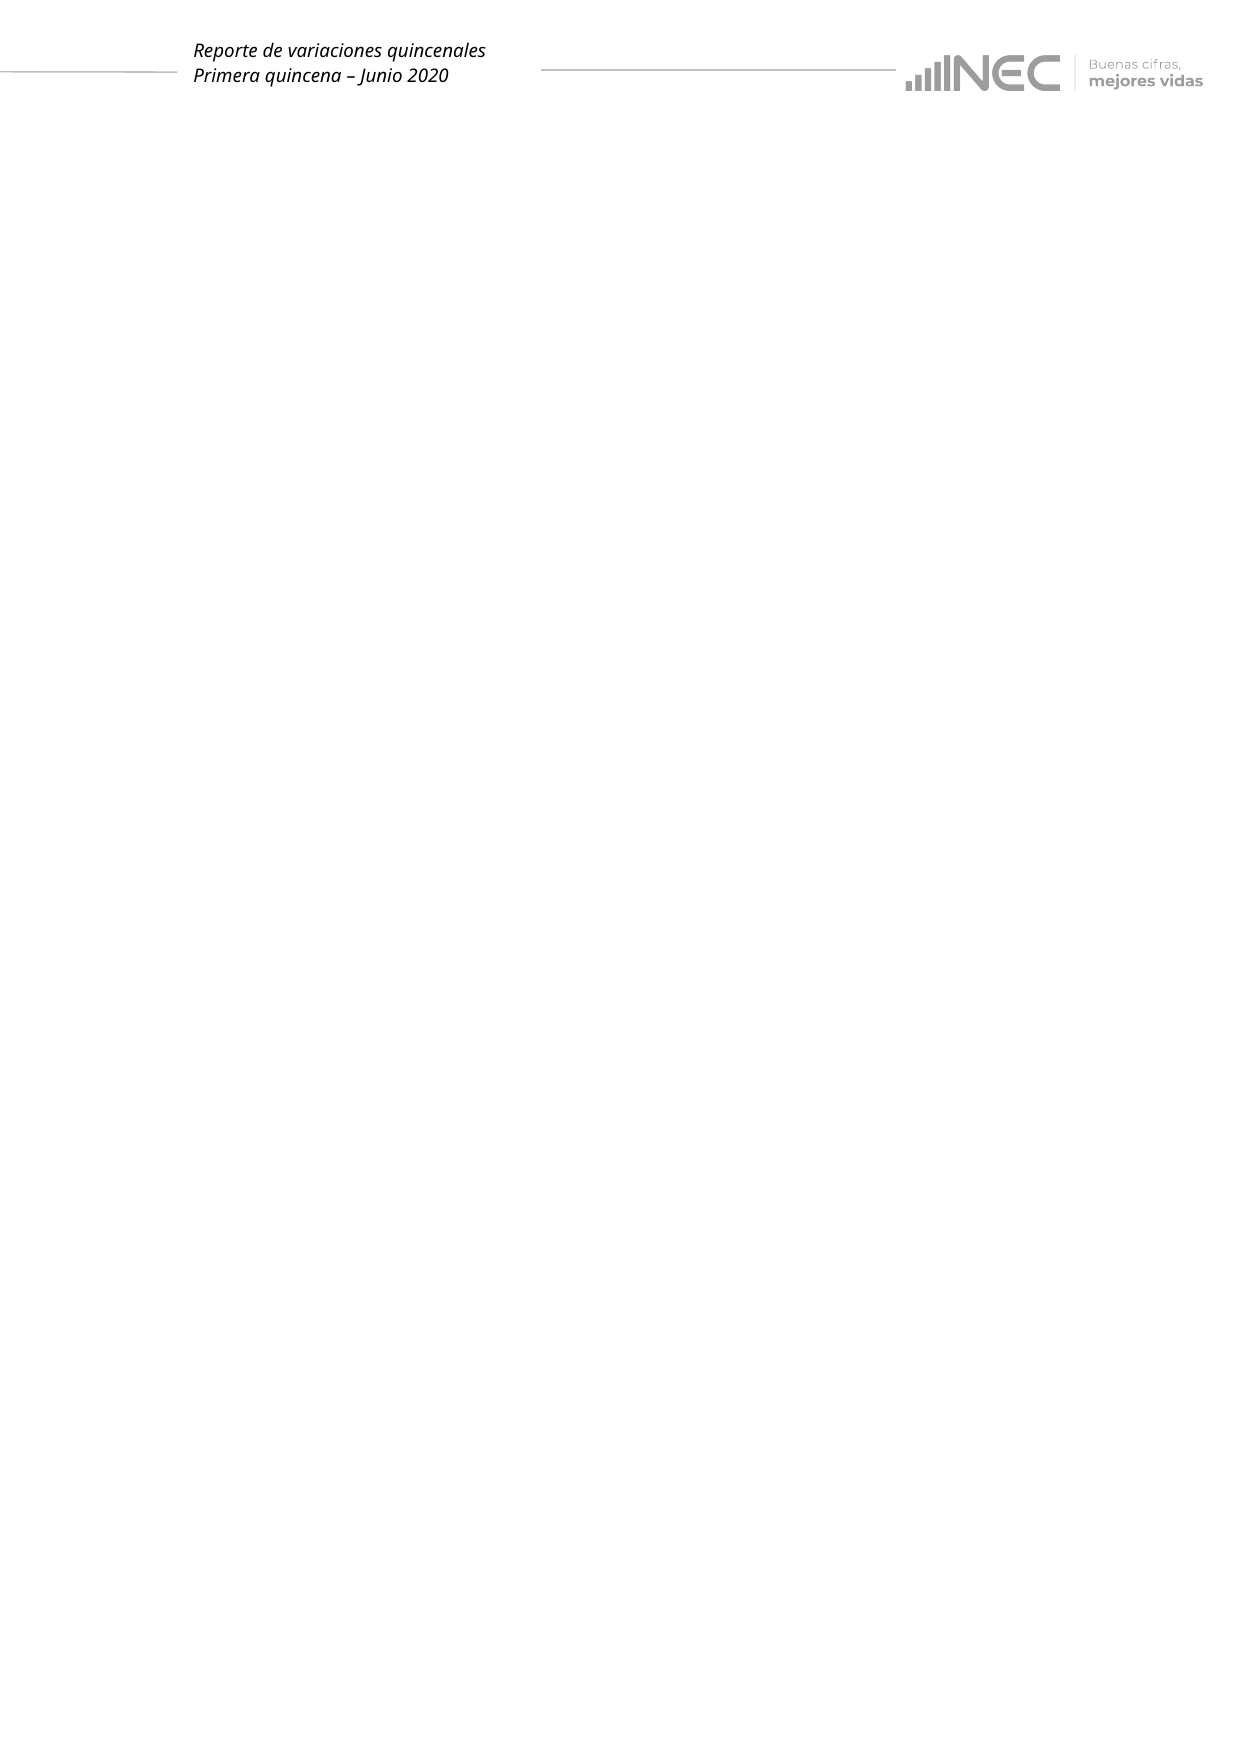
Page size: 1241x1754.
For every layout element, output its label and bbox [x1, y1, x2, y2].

picture [899, 49, 1204, 91]
